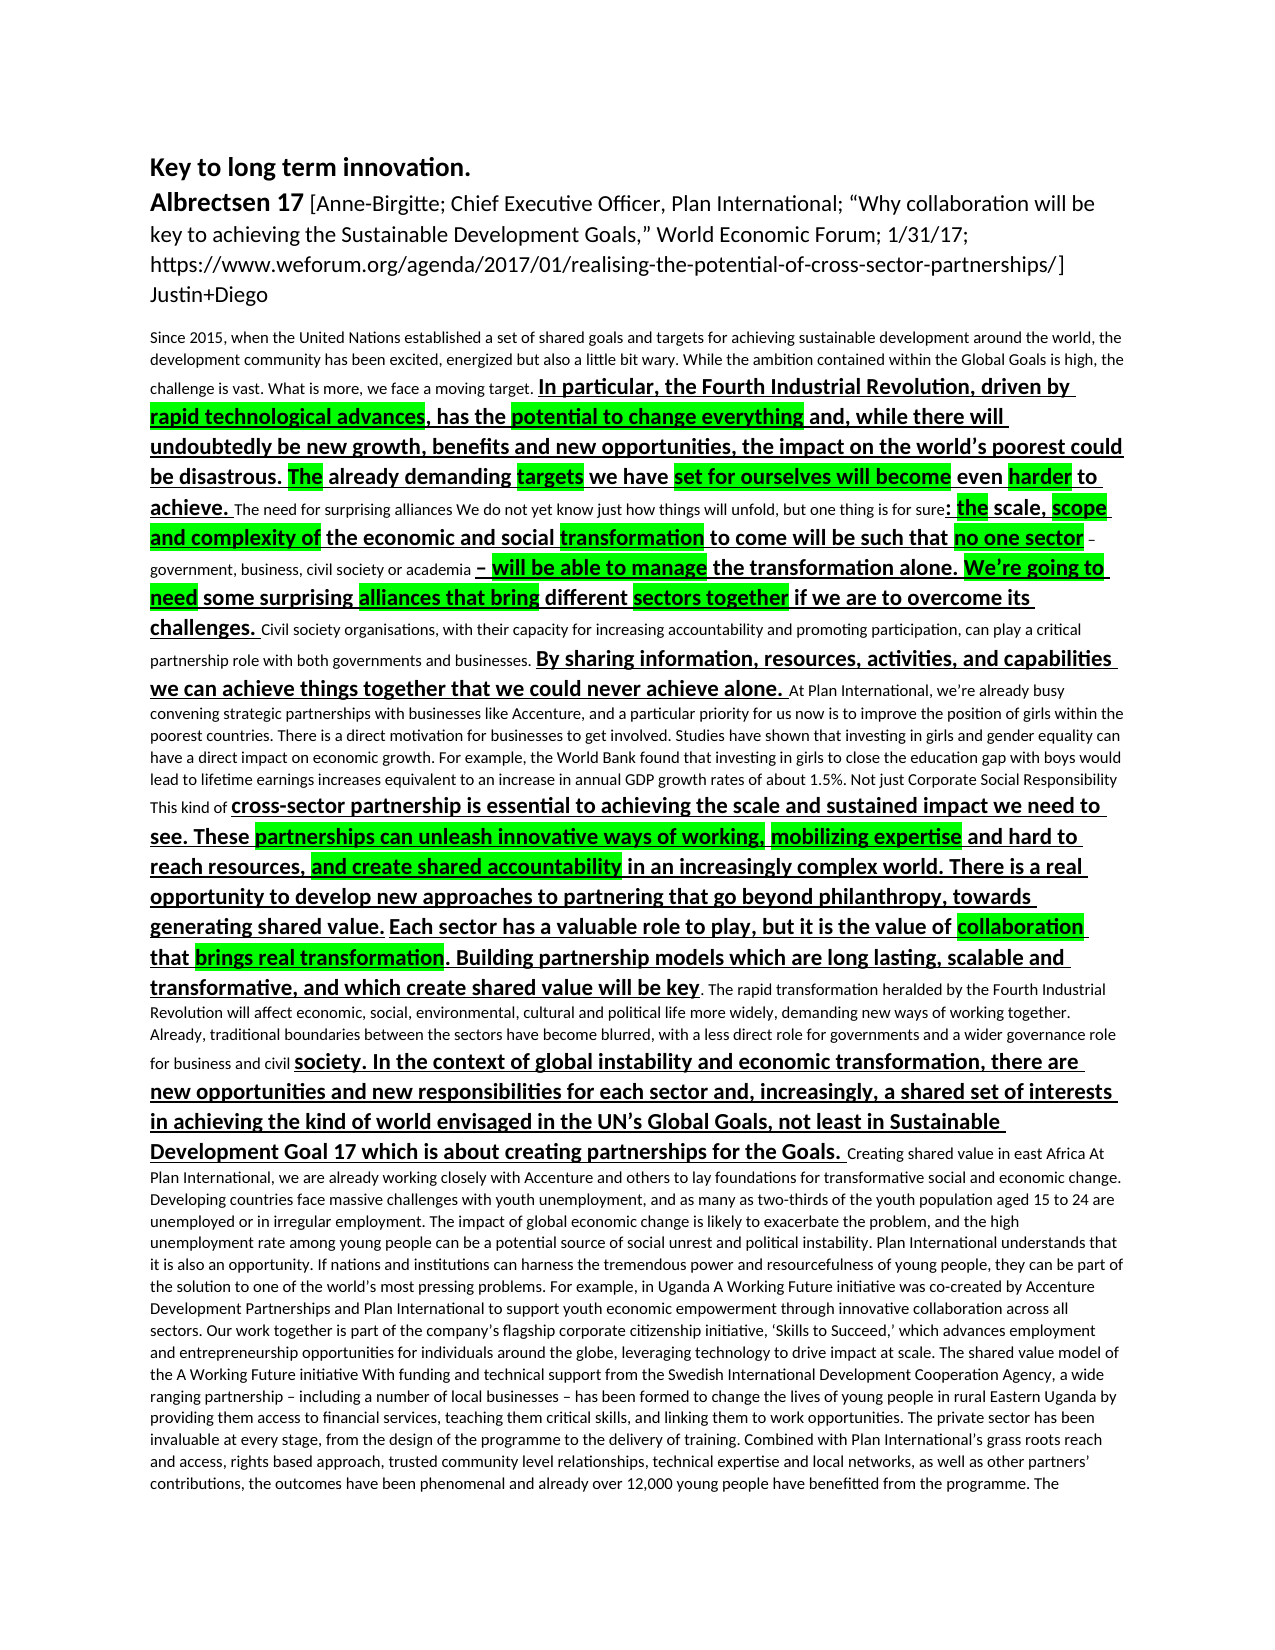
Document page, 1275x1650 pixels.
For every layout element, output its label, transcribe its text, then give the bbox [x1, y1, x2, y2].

subtitle Key to long term innovation. [150, 150, 1125, 183]
text Albrectsen 17 [Anne-Birgitte; Chief Executive Officer, Plan International; “Why collaboration will be key to achieving the Sustainable Development Goals,” World Economic Forum; 1/31/17; https://www.weforum.org/agenda/2017/01/realising-the-potential-of-cross-sector-partnerships/] Justin+Diego [150, 185, 1125, 309]
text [150, 327, 1125, 1494]
